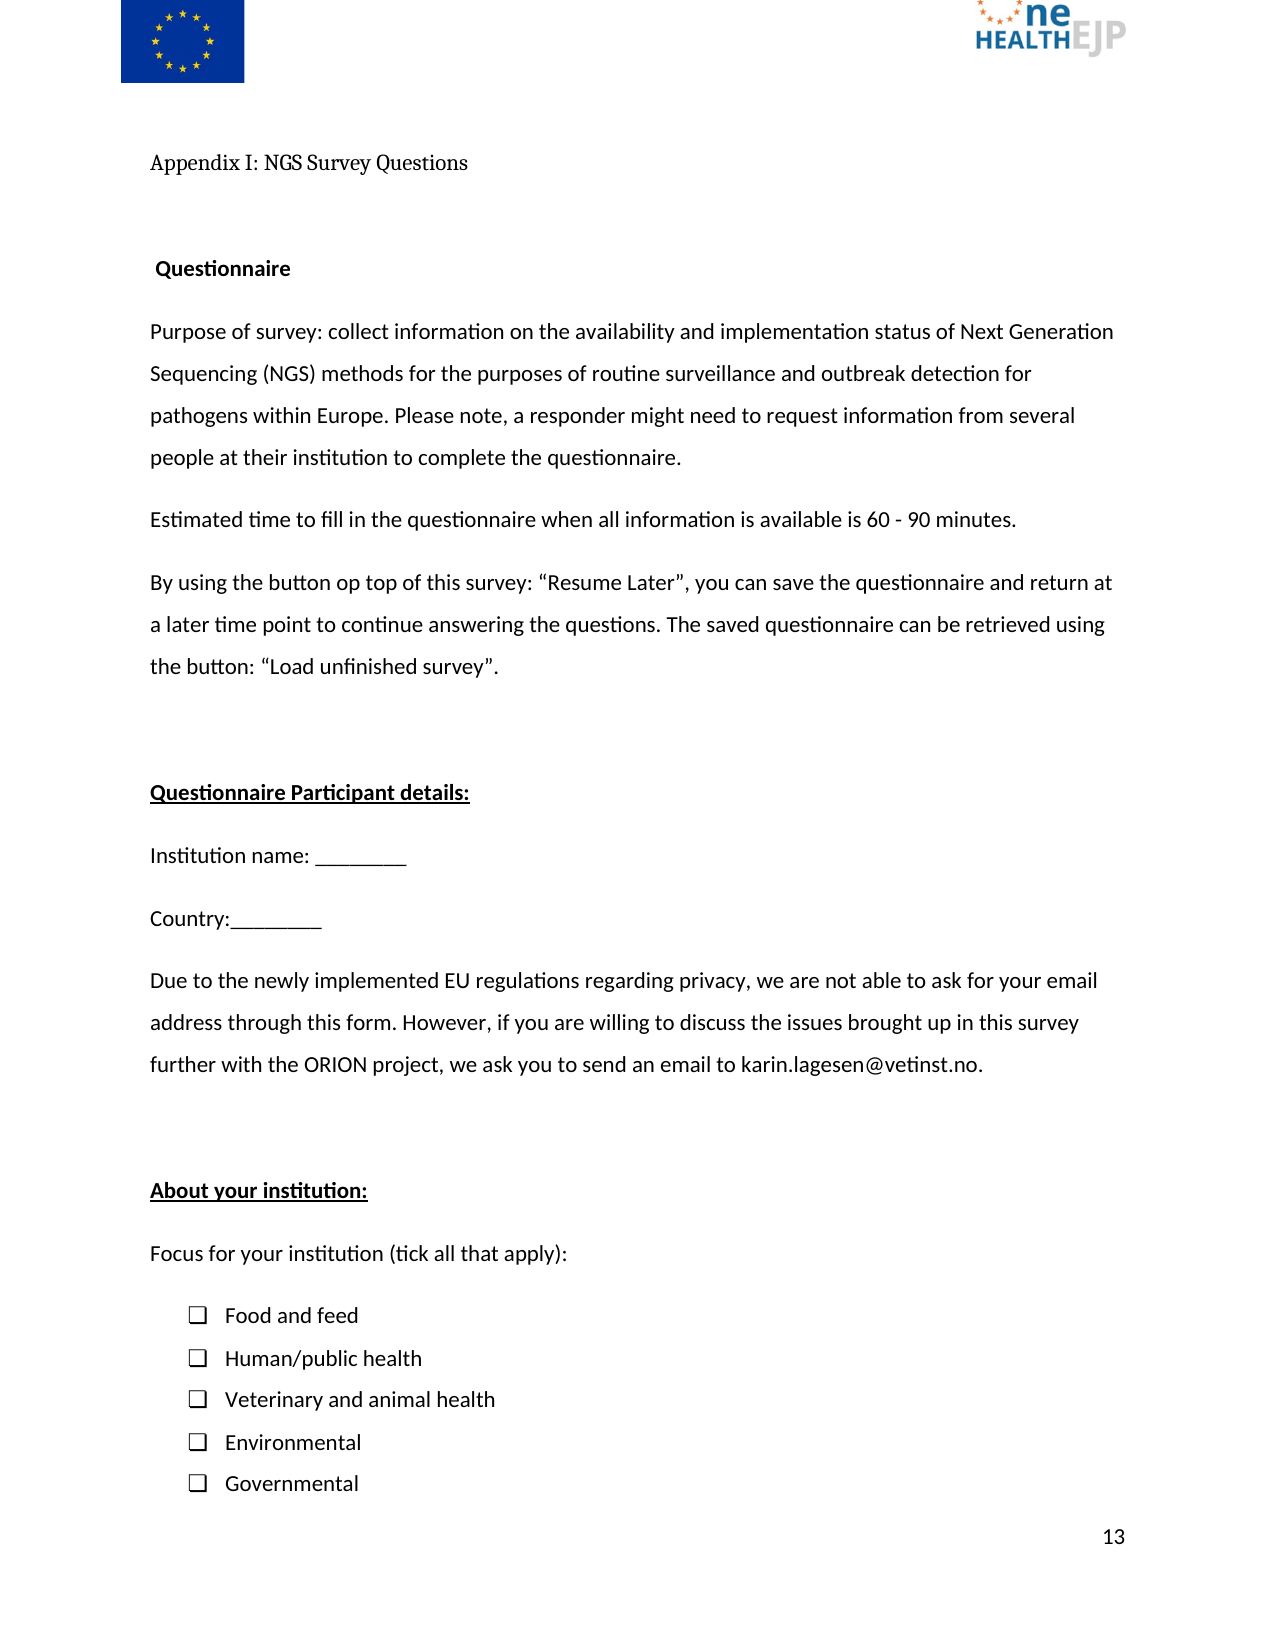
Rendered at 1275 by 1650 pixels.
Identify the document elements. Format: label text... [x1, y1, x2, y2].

text Purpose of survey: collect information on the availability and implementation status of Next Generation Sequencing (NGS) methods for the purposes of routine surveillance and outbreak detection for pathogens within Europe. Please note, a responder might need to request information from several people at their institution to complete the questionnaire. [150, 317, 1125, 471]
text Institution name: ________ [150, 841, 1125, 869]
list Food and feed [187, 1302, 1125, 1330]
text Estimated time to fill in the questionnaire when all information is available is 60 - 90 minutes. [150, 506, 1125, 534]
list Veterinary and animal health [187, 1386, 1125, 1414]
text Questionnaire Participant details: [150, 778, 1125, 806]
text Due to the newly implemented EU regulations regarding privacy, we are not able to ask for your email address through this form. However, if you are willing to discuss the issues brought up in this survey further with the ORION project, we ask you to send an email to karin.lagesen@vetinst.no. [150, 966, 1125, 1078]
text Focus for your institution (tick all that apply): [150, 1239, 1125, 1267]
picture [121, 0, 245, 83]
picture [938, 0, 1144, 66]
text About your institution: [150, 1176, 1125, 1204]
list Governmental [187, 1469, 1125, 1498]
list Environmental [187, 1428, 1125, 1456]
text Appendix I: NGS Survey Questions [150, 150, 1125, 176]
text Country:________ [150, 904, 1125, 932]
text By using the button op top of this survey: “Resume Later”, you can save the questionnaire and return at a later time point to continue answering the questions. The saved questionnaire can be retrieved using the button: “Load unfinished survey”. [150, 568, 1125, 680]
list Human/public health [187, 1344, 1125, 1372]
text Questionnaire [150, 254, 1125, 282]
